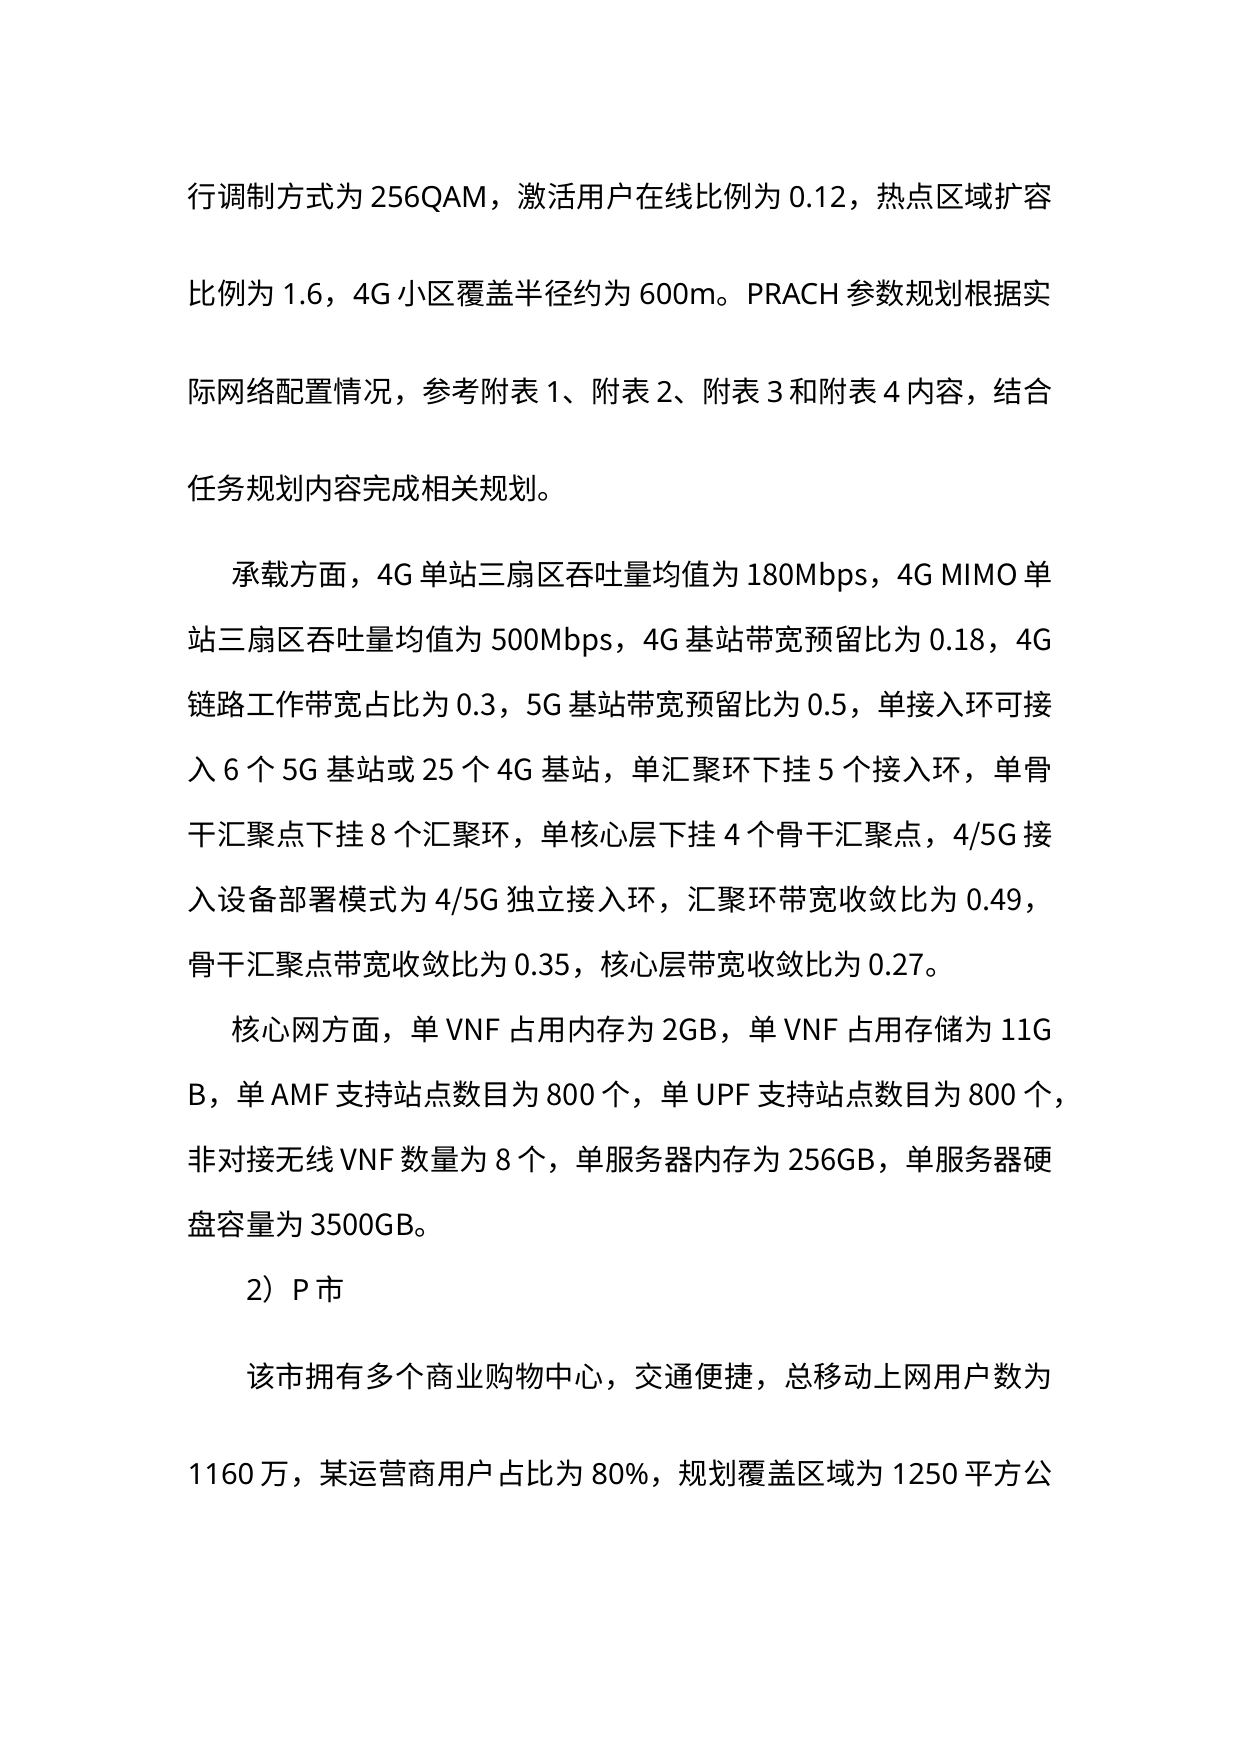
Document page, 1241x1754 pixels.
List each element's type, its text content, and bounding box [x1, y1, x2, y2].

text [187, 1342, 1053, 1504]
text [187, 162, 1053, 519]
text 核心网方面，单VNF占用内存为2GB，单VNF占用存储为11GB，单AMF支持站点数目为800个，单UPF支持站点数目为800个，非对接无线VNF数量为8个，单服务器内存为256GB，单服务器硬盘容量为3500GB。 [187, 996, 1053, 1256]
text 2）P市 [187, 1256, 1053, 1321]
text 承载方面，4G单站三扇区吞吐量均值为180Mbps，4G MIMO单站三扇区吞吐量均值为500Mbps，4G基站带宽预留比为0.18，4G链路工作带宽占比为0.3，5G基站带宽预留比为0.5，单接入环可接入6个5G基站或25个4G基站，单汇聚环下挂5个接入环，单骨干汇聚点下挂8个汇聚环，单核心层下挂4个骨干汇聚点，4/5G接入设备部署模式为4/5G独立接入环，汇聚环带宽收敛比为0.49，骨干汇聚点带宽收敛比为0.35，核心层带宽收敛比为0.27。 [187, 541, 1053, 996]
